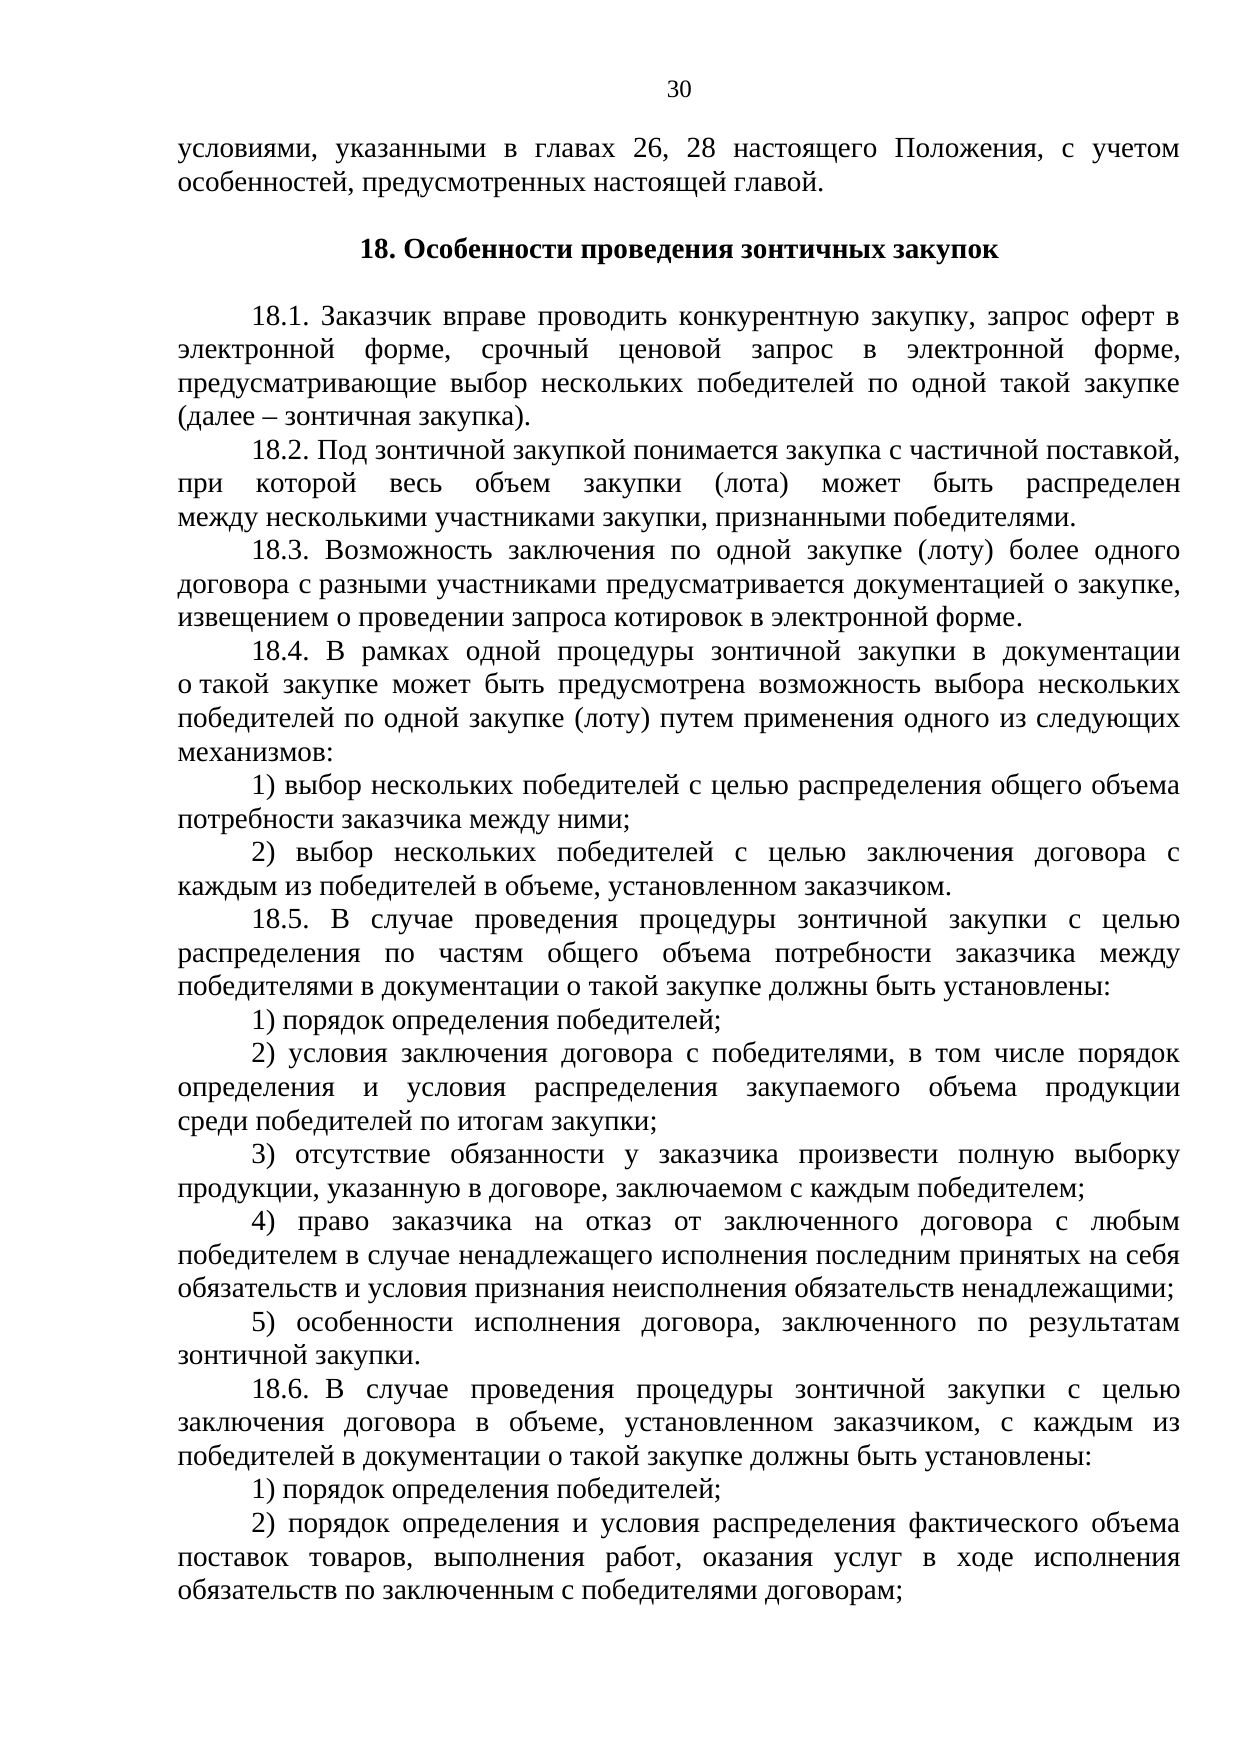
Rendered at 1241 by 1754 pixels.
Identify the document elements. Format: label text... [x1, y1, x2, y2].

subtitle 18. Особенности проведения зонтичных закупок [177, 231, 1181, 265]
text 5) особенности исполнения договора, заключенного по результатам зонтичной закупки. [177, 1304, 1181, 1371]
text 2) выбор нескольких победителей с целью заключения договора с каждым из победителей в объеме, установленном заказчиком. [177, 834, 1181, 901]
text 1) выбор нескольких победителей с целью распределения общего объема потребности заказчика между ними; [177, 767, 1181, 834]
text 18.3. Возможность заключения по одной закупке (лоту) более одного договора с разными участниками предусматривается документацией о закупке, извещением о проведении запроса котировок в электронной форме. [177, 532, 1181, 633]
text 18.1. Заказчик вправе проводить конкурентную закупку, запрос оферт в электронной форме, срочный ценовой запрос в электронной форме, предусматривающие выбор нескольких победителей по одной такой закупке (далее – зонтичная закупка). [177, 298, 1181, 432]
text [177, 131, 1181, 198]
text 18.4. В рамках одной процедуры зонтичной закупки в документации о такой закупке может быть предусмотрена возможность выбора нескольких победителей по одной закупке (лоту) путем применения одного из следующих механизмов: [177, 633, 1181, 767]
text 2) порядок определения и условия распределения фактического объема поставок товаров, выполнения работ, оказания услуг в ходе исполнения обязательств по заключенным с победителями договорам; [177, 1505, 1181, 1606]
text 18.2. Под зонтичной закупкой понимается закупка с частичной поставкой, при которой весь объем закупки (лота) может быть распределен между несколькими участниками закупки, признанными победителями. [177, 432, 1181, 532]
text 2) условия заключения договора с победителями, в том числе порядок определения и условия распределения закупаемого объема продукции среди победителей по итогам закупки; [177, 1036, 1181, 1136]
text 18.6. В случае проведения процедуры зонтичной закупки с целью заключения договора в объеме, установленном заказчиком, с каждым из победителей в документации о такой закупке должны быть установлены: [177, 1371, 1181, 1472]
text 1) порядок определения победителей; [177, 1002, 1181, 1036]
text 18.5. В случае проведения процедуры зонтичной закупки с целью распределения по частям общего объема потребности заказчика между победителями в документации о такой закупке должны быть установлены: [177, 901, 1181, 1002]
text 1) порядок определения победителей; [177, 1472, 1181, 1505]
text 3) отсутствие обязанности у заказчика произвести полную выборку продукции, указанную в договоре, заключаемом с каждым победителем; [177, 1136, 1181, 1203]
